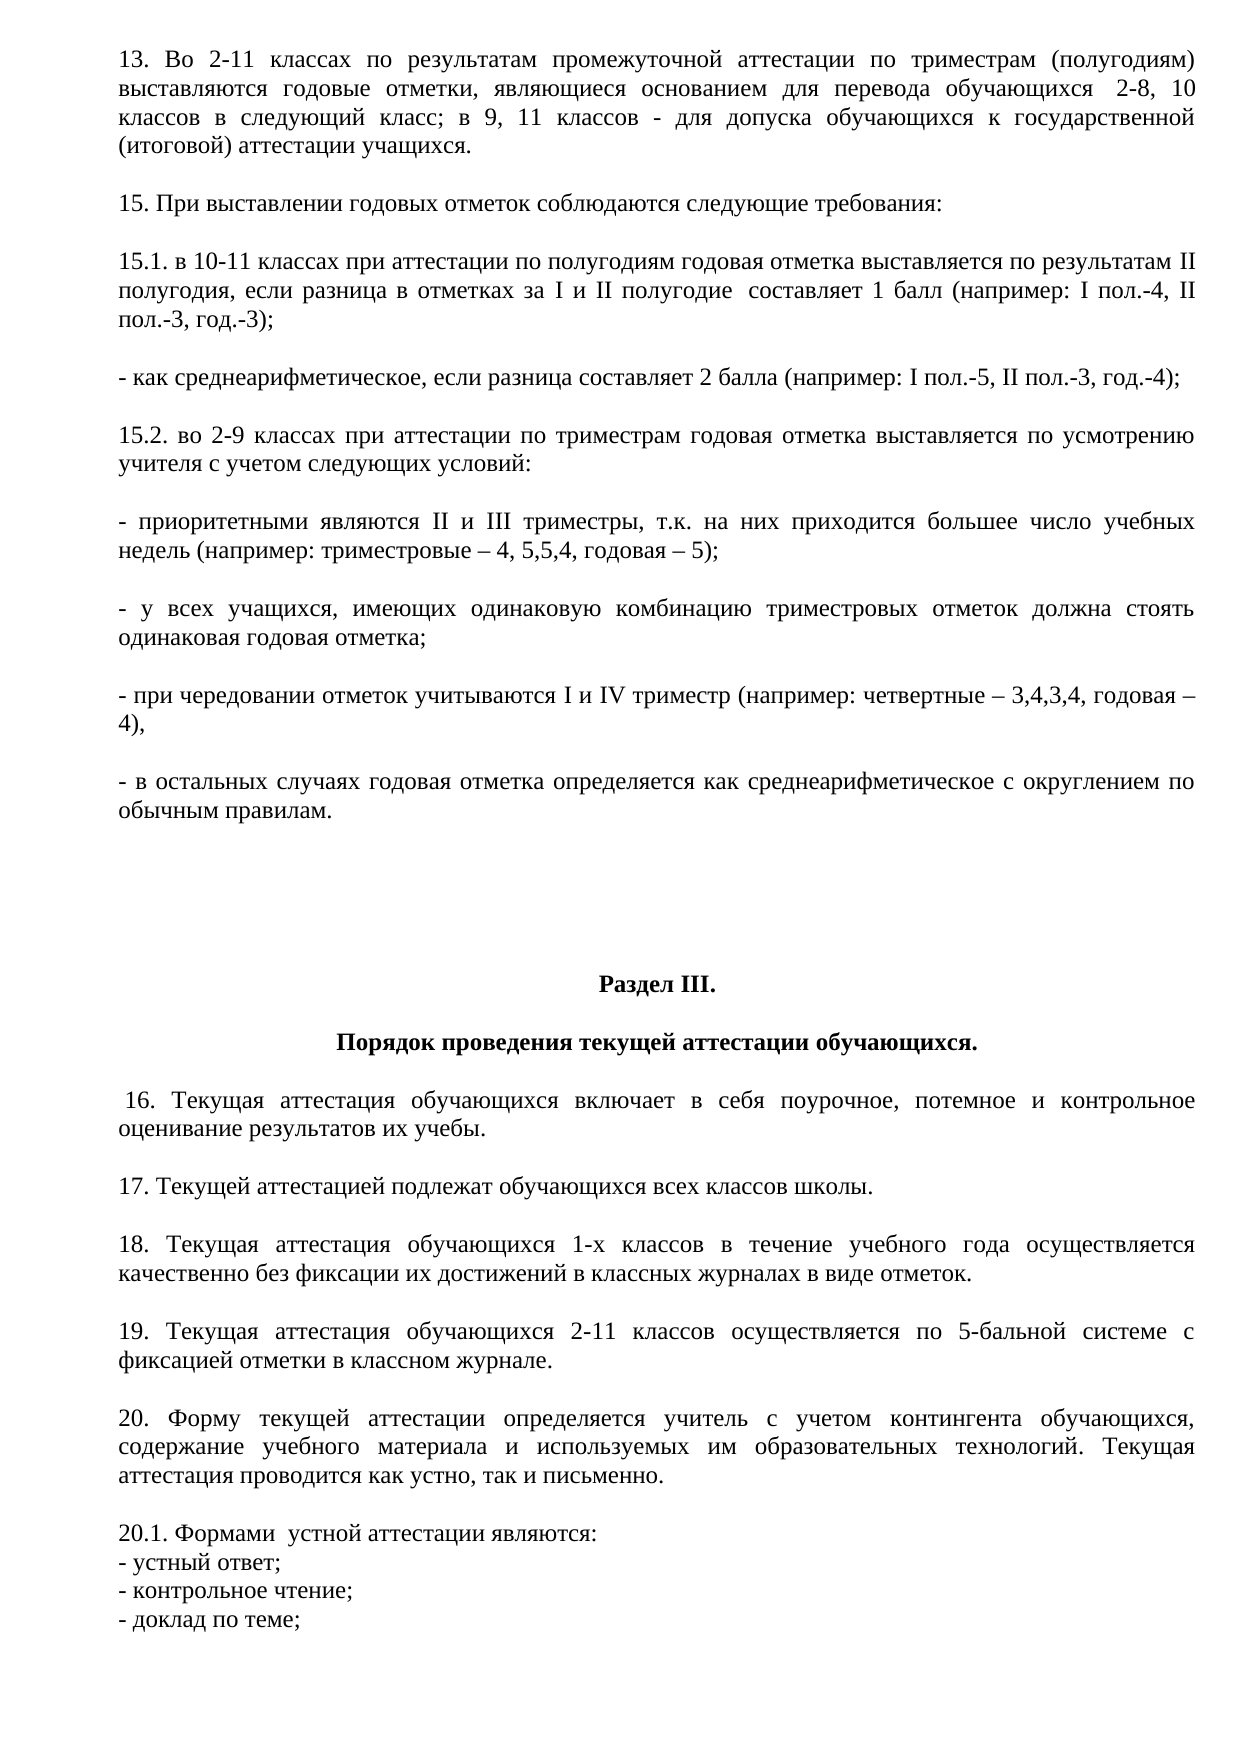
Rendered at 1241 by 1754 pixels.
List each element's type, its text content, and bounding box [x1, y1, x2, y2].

text - в остальных случаях годовая отметка определяется как среднеарифметическое с округлением по обычным правилам. [118, 766, 1196, 824]
text 15.2. во 2-9 классах при аттестации по триместрам годовая отметка выставляется по усмотрению учителя с учетом следующих условий: [118, 420, 1196, 477]
text 18. Текущая аттестация обучающихся 1-х классов в течение учебного года осуществляется качественно без фиксации их достижений в классных журналах в виде отметок. [118, 1229, 1196, 1287]
text Раздел III. [118, 969, 1196, 998]
text Порядок проведения текущей аттестации обучающихся. [118, 1027, 1196, 1056]
text 16. Текущая аттестация обучающихся включает в себя поурочное, потемное и контрольное оценивание результатов их учебы. [118, 1085, 1196, 1142]
text 20. Форму текущей аттестации определяется учитель с учетом контингента обучающихся, содержание учебного материала и используемых им образовательных технологий. Текущая аттестация проводится как устно, так и письменно. [118, 1403, 1196, 1489]
text - доклад по теме; [118, 1604, 1196, 1633]
text 17. Текущей аттестацией подлежат обучающихся всех классов школы. [118, 1171, 1196, 1200]
text - как среднеарифметическое, если разница составляет 2 балла (например: I пол.-5, II пол.-3, год.-4); [118, 362, 1196, 391]
text - при чередовании отметок учитываются I и IV триместр (например: четвертные – 3,4,3,4, годовая – 4), [118, 680, 1196, 737]
text 13. Во 2-11 классах по результатам промежуточной аттестации по триместрам (полугодиям) выставляются годовые отметки, являющиеся основанием для перевода обучающихся 2-8, 10 классов в следующий класс; в 9, 11 классов - для допуска обучающихся к государственной (итоговой) аттестации учащихся. [118, 44, 1196, 159]
text 19. Текущая аттестация обучающихся 2-11 классов осуществляется по 5-бальной системе с фиксацией отметки в классном журнале. [118, 1316, 1196, 1373]
text - контрольное чтение; [118, 1576, 1196, 1604]
text - у всех учащихся, имеющих одинаковую комбинацию триместровых отметок должна стоять одинаковая годовая отметка; [118, 593, 1196, 651]
text - приоритетными являются II и III триместры, т.к. на них приходится большее число учебных недель (например: триместровые – 4, 5,5,4, годовая – 5); [118, 506, 1196, 564]
text 15. При выставлении годовых отметок соблюдаются следующие требования: [118, 188, 1196, 217]
text 15.1. в 10-11 классах при аттестации по полугодиям годовая отметка выставляется по результатам II полугодия, если разница в отметках за I и II полугодие составляет 1 балл (например: I пол.-4, II пол.-3, год.-3); [118, 246, 1196, 333]
text 20.1. Формами устной аттестации являются: [118, 1518, 1196, 1547]
text - устный ответ; [118, 1547, 1196, 1576]
